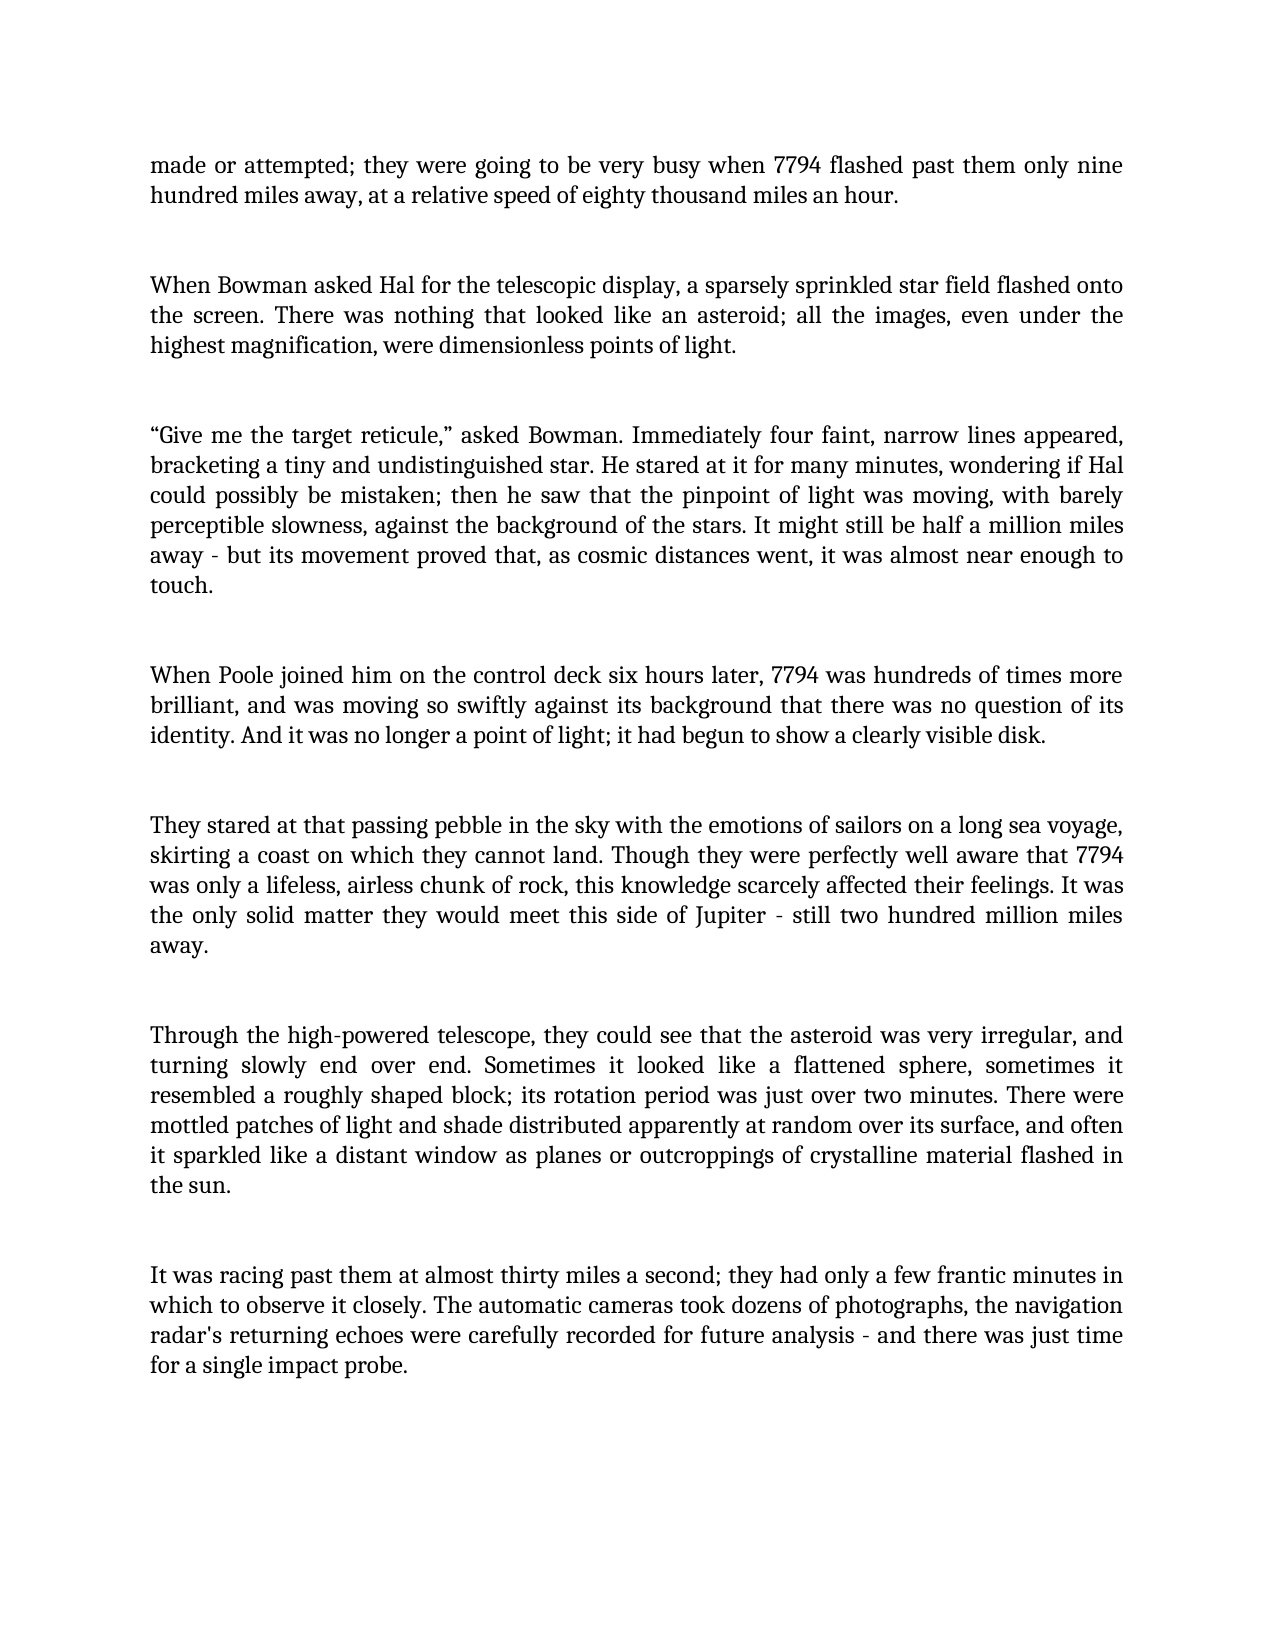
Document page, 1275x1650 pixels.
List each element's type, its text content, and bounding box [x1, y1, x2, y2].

text When Bowman asked Hal for the telescopic display, a sparsely sprinkled star field flashed onto the screen. There was nothing that looked like an asteroid; all the images, even under the highest magnification, were dimensionless points of light. [150, 270, 1125, 360]
text They stared at that passing pebble in the sky with the emotions of sailors on a long sea voyage, skirting a coast on which they cannot land. Though they were perfectly well aware that 7794 was only a lifeless, airless chunk of rock, this knowledge scarcely affected their feelings. It was the only solid matter they would meet this side of Jupiter - still two hundred million miles away. [150, 810, 1125, 960]
text “Give me the target reticule,” asked Bowman. Immediately four faint, narrow lines appeared, bracketing a tiny and undistinguished star. He stared at it for many minutes, wondering if Hal could possibly be mistaken; then he saw that the pinpoint of light was moving, with barely perceptible slowness, against the background of the stars. It might still be half a million miles away - but its movement proved that, as cosmic distances went, it was almost near enough to touch. [150, 420, 1125, 600]
text When Poole joined him on the control deck six hours later, 7794 was hundreds of times more brilliant, and was moving so swiftly against its background that there was no question of its identity. And it was no longer a point of light; it had begun to show a clearly visible disk. [150, 660, 1125, 750]
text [150, 150, 1125, 210]
text It was racing past them at almost thirty miles a second; they had only a few frantic minutes in which to observe it closely. The automatic cameras took dozens of photographs, the navigation radar's returning echoes were carefully recorded for future analysis - and there was just time for a single impact probe. [150, 1260, 1125, 1380]
text Through the high-powered telescope, they could see that the asteroid was very irregular, and turning slowly end over end. Sometimes it looked like a flattened sphere, sometimes it resembled a roughly shaped block; its rotation period was just over two minutes. There were mottled patches of light and shade distributed apparently at random over its surface, and often it sparkled like a distant window as planes or outcroppings of crystalline material flashed in the sun. [150, 1020, 1125, 1200]
